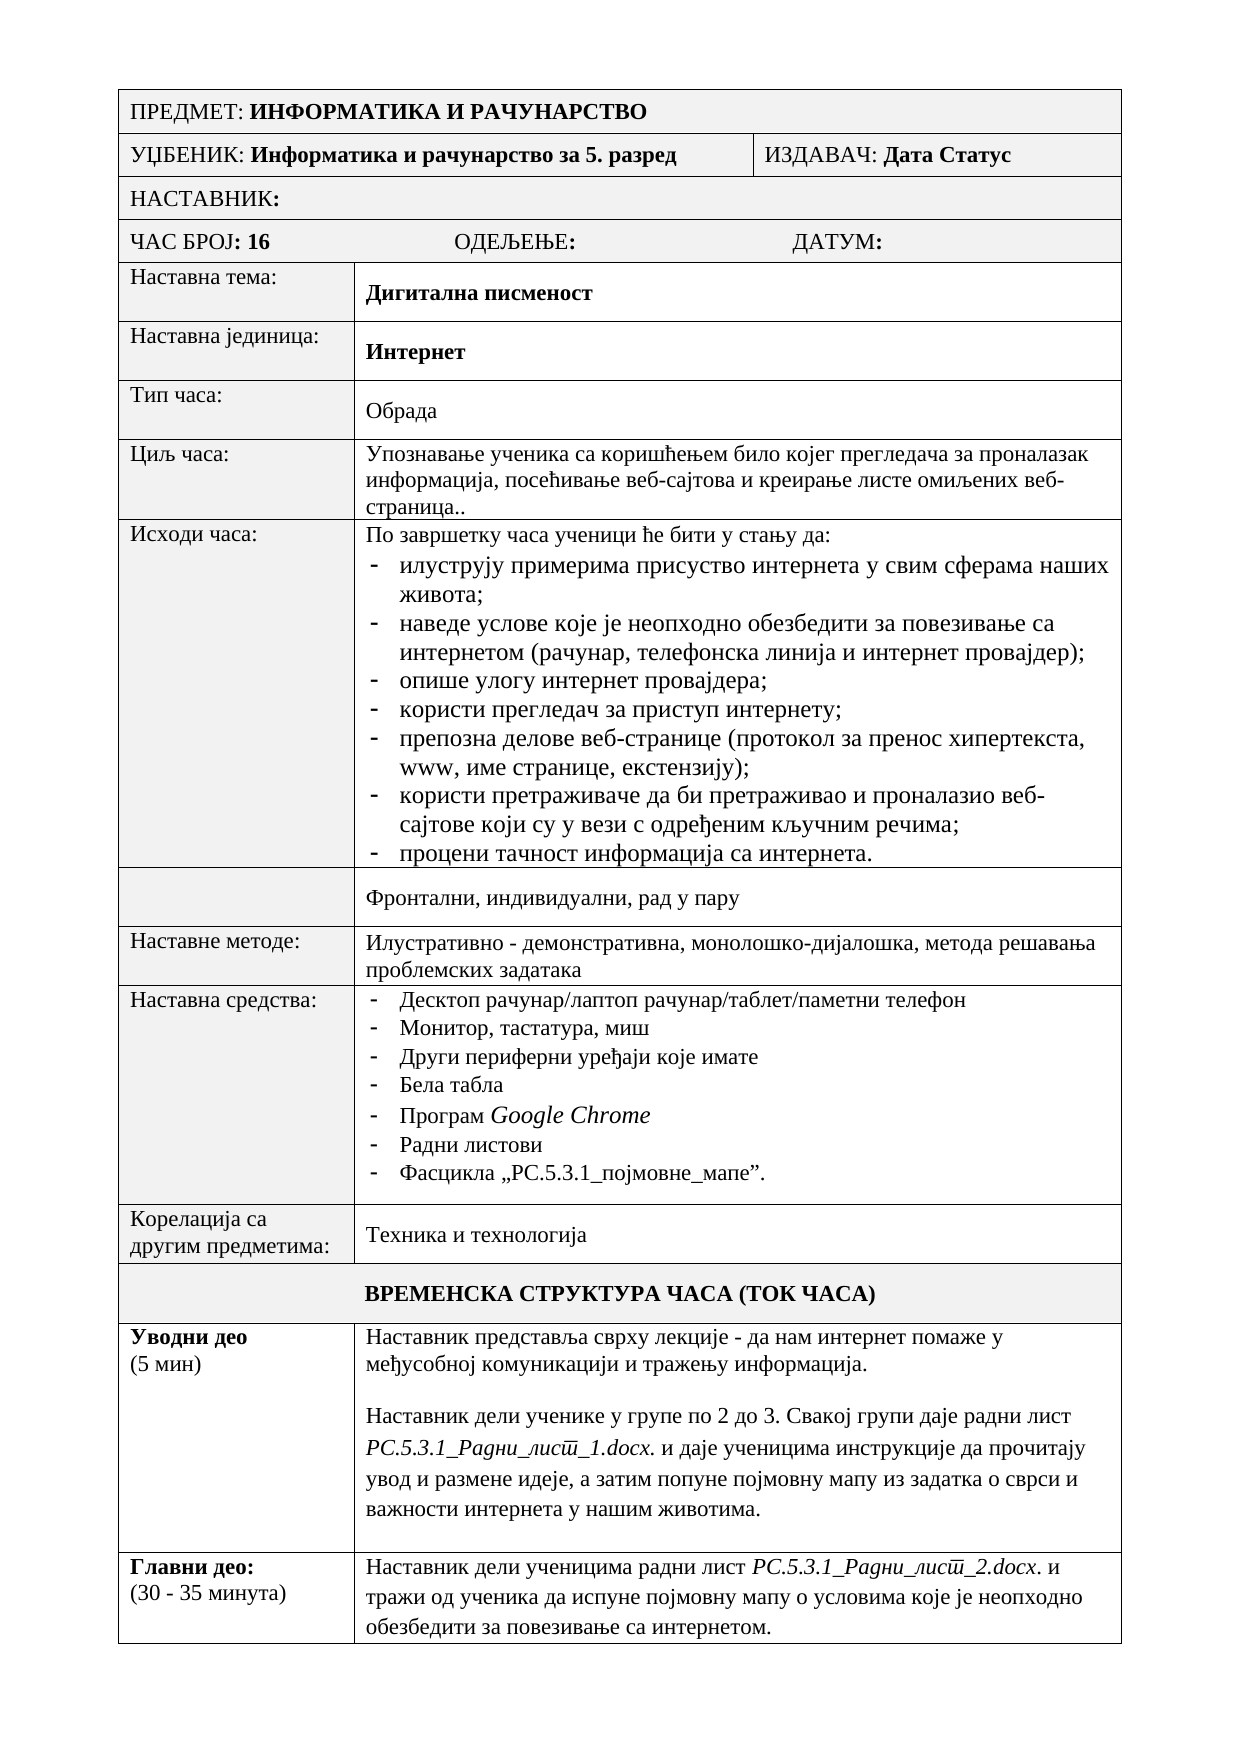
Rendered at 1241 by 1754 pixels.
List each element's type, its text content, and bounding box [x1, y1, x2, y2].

table_cell ОДЕЉЕЊЕ: [443, 220, 781, 262]
table_cell УЏБЕНИК: Информатика и рачунарство за 5. разред [119, 134, 753, 176]
table_cell Корелација са другим предметима: [119, 1205, 354, 1263]
table_cell Обрада [355, 381, 1121, 439]
table_cell Наставник представља сврху лекције - да нам интернет помаже у међусобној комуникацији и тражењу информација. Наставник дели ученике у групе по 2 до 3. Свакој групи даје радни лист РС.5.3.1_Радни_лист_1.docx. и даје ученицима инструкције да прочитају увод и размене идеје, а затим попуне појмовну мапу из задатка о сврси и важности интернета у нашим животима. [355, 1324, 1121, 1552]
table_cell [119, 1553, 354, 1643]
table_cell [355, 1553, 1121, 1643]
table_cell Техника и технологија [355, 1205, 1121, 1263]
table_cell НАСТАВНИК: [119, 177, 1121, 219]
table_cell Исходи часа: [119, 520, 354, 867]
table_cell Интернет [355, 322, 1121, 380]
table_cell Наставна средства: [119, 986, 354, 1204]
table_cell Наставна јединица: [119, 322, 354, 380]
table_cell Илустративно - демонстративна, монолошко-дијалошка, метода решавања проблемских задатака [355, 927, 1121, 985]
table_cell Тип часа: [119, 381, 354, 439]
table_cell Фронтални, индивидуални, рад у пару [355, 868, 1121, 926]
table_cell Десктоп рачунар/лаптоп рачунар/таблет/паметни телефон Монитор, тастатура, миш Други периферни уређаји које имате Бела табла Програм Google Chrome Радни листови Фасцикла „РС.5.3.1_појмовне_мапе”. [355, 986, 1121, 1204]
table_cell [119, 868, 354, 926]
table_cell ДАТУМ: [781, 220, 1121, 262]
table_cell По завршетку часа ученици ће бити у стању да: илуструју примерима присуство интернета у свим сферама наших живота; наведе услове које је неопходно обезбедити за повезивање са интернетом (рачунар, телефонска линија и интернет провајдер); опише улогу интернет провајдера; користи прегледач за приступ интернету; препозна делове веб-странице (протокол за пренос хипертекста, www, име странице, екстензију); користи претраживаче да би претраживао и проналазио веб-сајтове који су у вези с одређеним кључним речима; процени тачност информација са интернета. [355, 520, 1121, 867]
table_cell ЧАС БРОЈ: 16 [119, 220, 443, 262]
table_cell Наставне методе: [119, 927, 354, 985]
table_cell Циљ часа: [119, 440, 354, 519]
table_cell ИЗДАВАЧ: Дата Статус [754, 134, 1121, 176]
table_header ПРЕДМЕТ: ИНФОРМАТИКА И РАЧУНАРСТВО [119, 90, 1121, 132]
table_cell Наставна тема: [119, 263, 354, 321]
table_cell Упознавање ученика са коришћењем било којег прегледача за проналазак информација, посећивање веб-сајтова и креирање листе омиљених веб-страница.. [355, 440, 1121, 519]
table_cell ВРЕМЕНСКА СТРУКТУРА ЧАСА (ТОК ЧАСА) [119, 1264, 1121, 1322]
table_cell Дигитална писменост [355, 263, 1121, 321]
table_cell Уводни део (5 мин) [119, 1324, 354, 1552]
